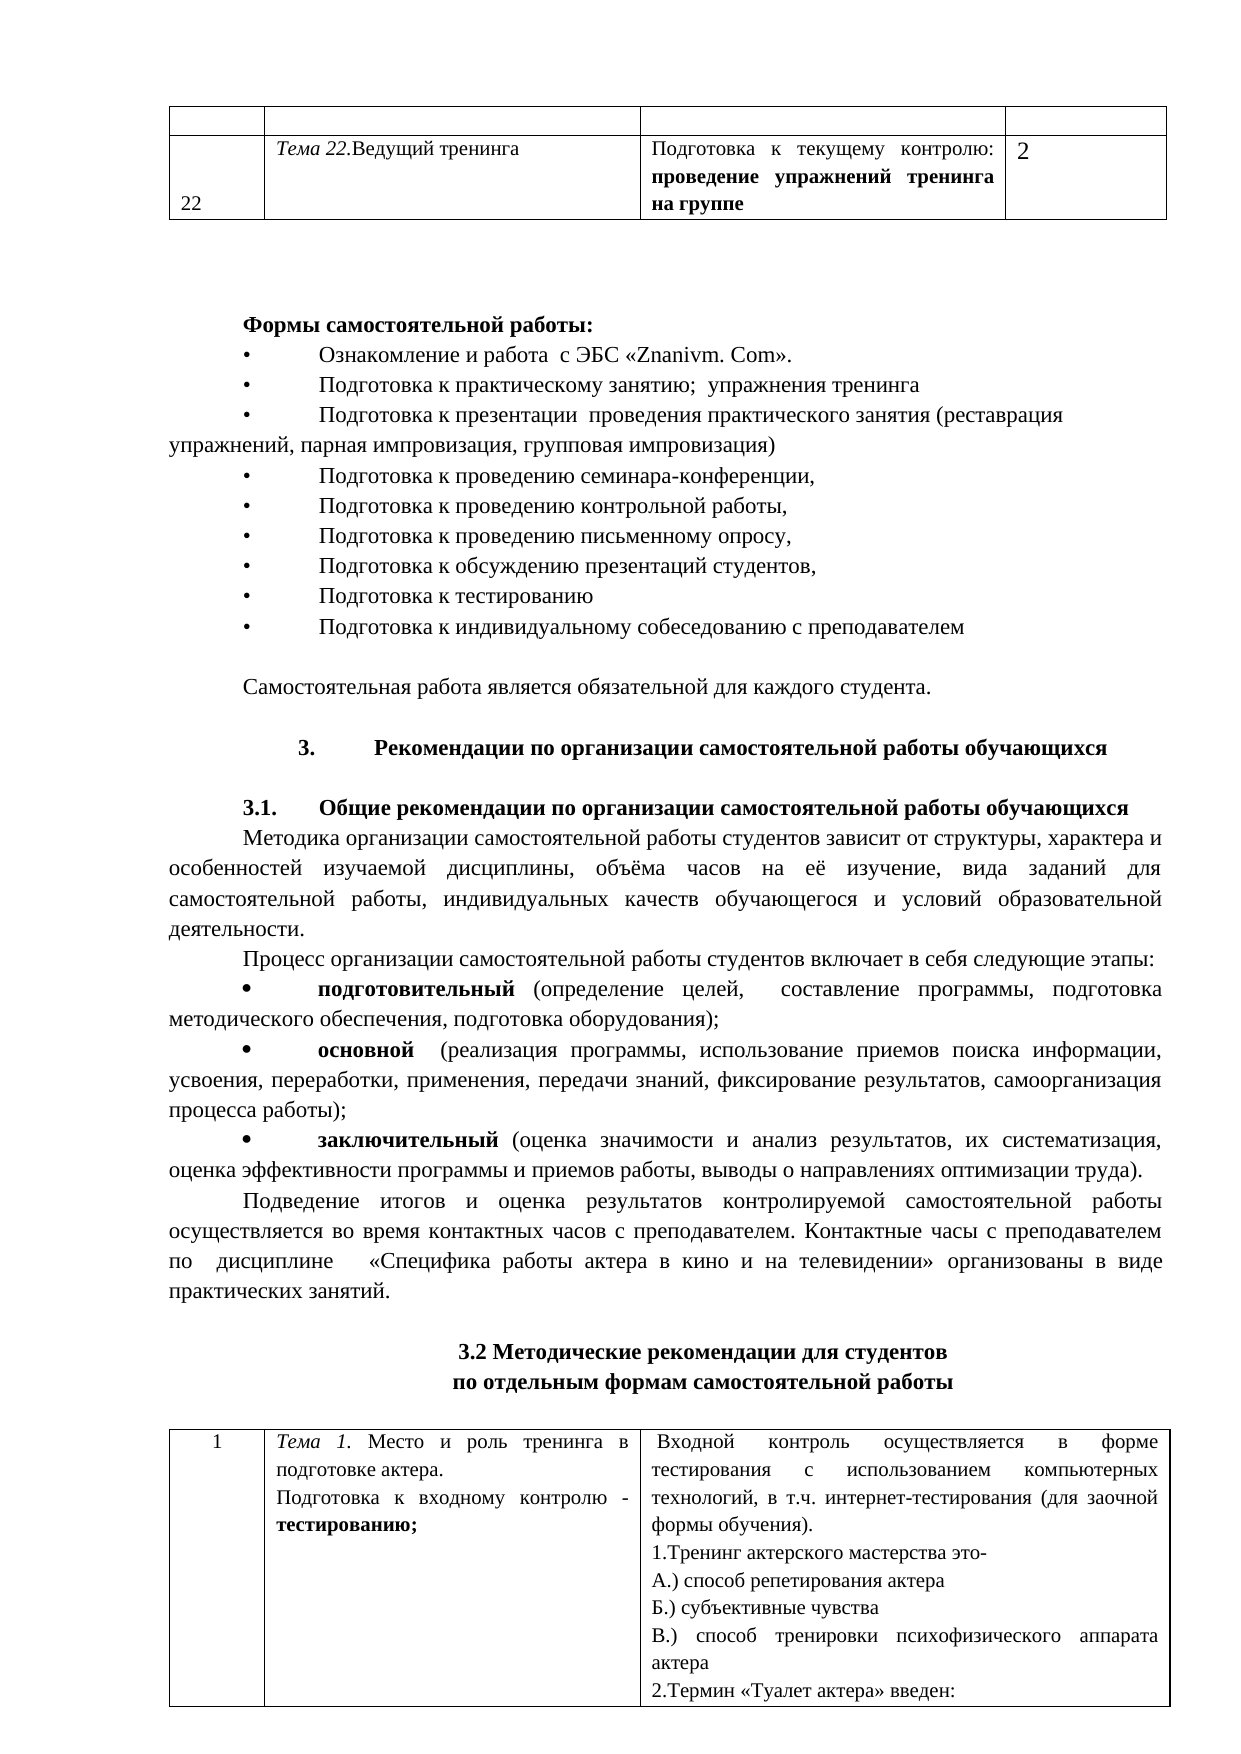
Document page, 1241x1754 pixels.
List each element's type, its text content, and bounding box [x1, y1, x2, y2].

text • Подготовка к практическому занятию; упражнения тренинга [169, 371, 1163, 397]
text • Подготовка к тестированию [169, 583, 1163, 609]
table_cell 2 [1006, 136, 1166, 219]
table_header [641, 1430, 1169, 1706]
table_cell Тема 22.Ведущий тренинга [265, 136, 640, 219]
text • Ознакомление и работа с ЭБС «Znanivm. Com». [169, 341, 1163, 367]
list Общие рекомендации по организации самостоятельной работы обучающихся [169, 794, 1163, 820]
text • Подготовка к проведению семинара-конференции, [169, 462, 1163, 488]
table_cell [265, 107, 640, 135]
text • Подготовка к проведению контрольной работы, [169, 492, 1163, 518]
table_cell 3 [1006, 107, 1166, 135]
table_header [265, 1430, 640, 1706]
text Методика организации самостоятельной работы студентов зависит от структуры, характера и особенностей изучаемой дисциплины, объёма часов на её изучение, вида заданий для самостоятельной работы, индивидуальных качеств обучающегося и условий образовательной деятельности. [169, 824, 1163, 941]
text Процесс организации самостоятельной работы студентов включает в себя следующие этапы: [169, 945, 1163, 971]
text • Подготовка к индивидуальному собеседованию с преподавателем [169, 613, 1163, 639]
table_cell Подготовка к текущему контролю: проведение упражнений тренинга на группе [641, 136, 1005, 219]
text по отдельным формам самостоятельной работы [169, 1368, 1163, 1394]
text • Подготовка к проведению письменному опросу, [169, 522, 1163, 548]
list основной (реализация программы, использование приемов поиска информации, усвоения, переработки, применения, передачи знаний, фиксирование результатов, самоорганизация процесса работы); [169, 1036, 1163, 1122]
text • Подготовка к презентации проведения практического занятия (реставрация упражнений, парная импровизация, групповая импровизация) [169, 401, 1163, 458]
text Самостоятельная работа является обязательной для каждого студента. [169, 673, 1163, 699]
table_header 1 [170, 1430, 264, 1706]
text Подведение итогов и оценка результатов контролируемой самостоятельной работы осуществляется во время контактных часов с преподавателем. Контактные часы с преподавателем по дисциплине «Специфика работы актера в кино и на телевидении» организованы в виде практических занятий. [169, 1187, 1163, 1304]
text Формы самостоятельной работы: [169, 311, 1163, 337]
list подготовительный (определение целей, составление программы, подготовка методического обеспечения, подготовка оборудования); [169, 975, 1163, 1032]
text 3.2 Методические рекомендации для студентов [169, 1338, 1163, 1364]
table_cell 22 [170, 136, 264, 219]
list заключительный (оценка значимости и анализ результатов, их систематизация, оценка эффективности программы и приемов работы, выводы о направлениях оптимизации труда). [169, 1126, 1163, 1183]
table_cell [641, 107, 1005, 135]
list Рекомендации по организации самостоятельной работы обучающихся [169, 734, 1163, 760]
text • Подготовка к обсуждению презентаций студентов, [169, 552, 1163, 579]
table_cell 21 [170, 107, 264, 135]
